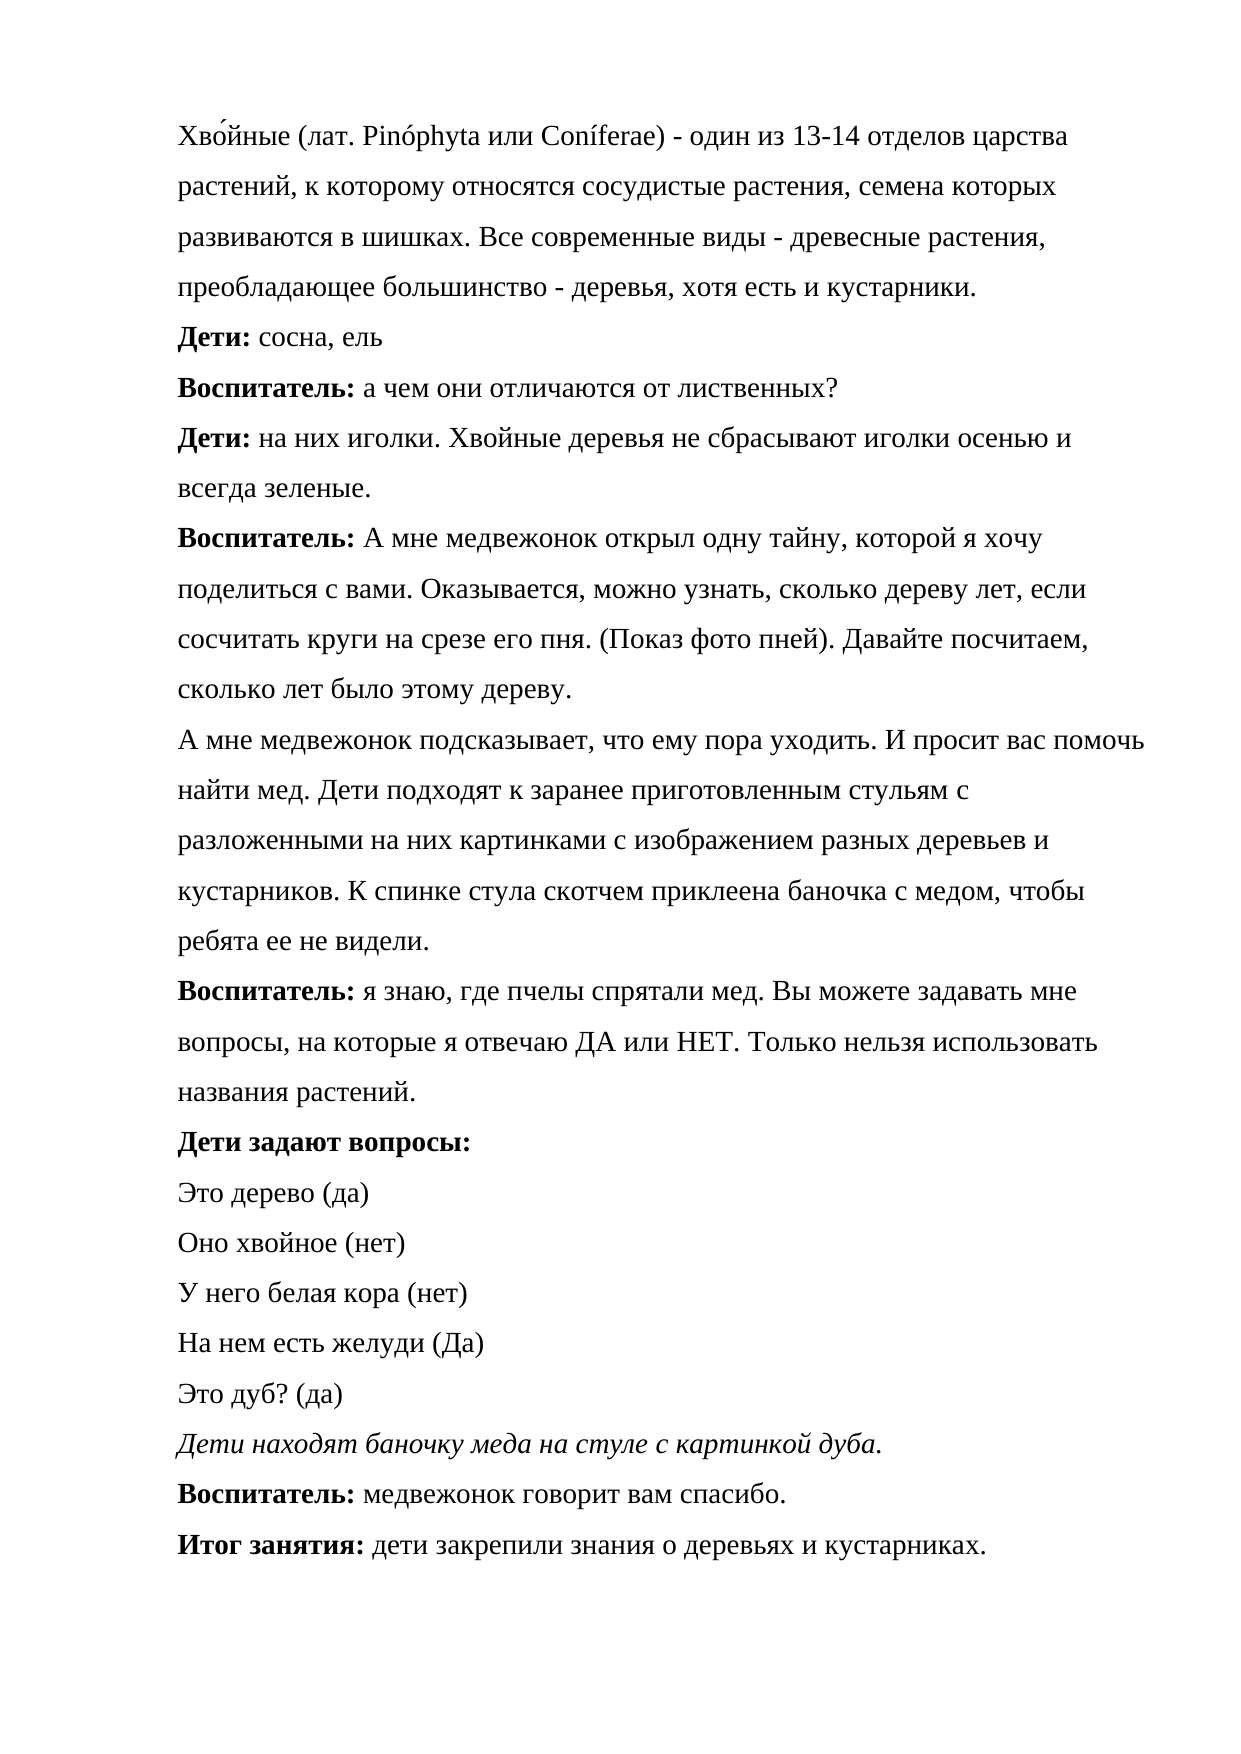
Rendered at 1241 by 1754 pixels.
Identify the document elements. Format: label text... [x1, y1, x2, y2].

text Оно хвойное (нет) [177, 1225, 1152, 1258]
text На нем есть желуди (Да) [177, 1326, 1152, 1359]
text Дети: сосна, ель [177, 319, 1152, 353]
text Воспитатель: я знаю, где пчелы спрятали мед. Вы можете задавать мне вопросы, на которые я отвечаю ДА или НЕТ. Только нельзя использовать названия растений. [177, 973, 1152, 1108]
text Это дерево (да) [177, 1175, 1152, 1208]
text Дети: на них иголки. Хвойные деревья не сбрасывают иголки осенью и всегда зеленые. [177, 420, 1152, 504]
text Воспитатель: медвежонок говорит вам спасибо. [177, 1477, 1152, 1510]
text Дети задают вопросы: [177, 1124, 1152, 1158]
text Итог занятия: дети закрепили знания о деревьях и кустарниках. [177, 1527, 1152, 1560]
text У него белая кора (нет) [177, 1275, 1152, 1309]
text Хво́йные (лат. Pinóphyta или Coníferae) - один из 13-14 отделов царства растений, к которому относятся сосудистые растения, семена которых развиваются в шишках. Все современные виды - древесные растения, преобладающее большинство - деревья, хотя есть и кустарники. [177, 118, 1152, 303]
text Воспитатель: А мне медвежонок открыл одну тайну, которой я хочу поделиться с вами. Оказывается, можно узнать, сколько дереву лет, если сосчитать круги на срезе его пня. (Показ фото пней). Давайте посчитаем, сколько лет было этому дереву. [177, 521, 1152, 705]
text Воспитатель: а чем они отличаются от лиственных? [177, 370, 1152, 403]
text Дети находят баночку меда на стуле с картинкой дуба. [177, 1426, 1152, 1460]
text А мне медвежонок подсказывает, что ему пора уходить. И просит вас помочь найти мед. Дети подходят к заранее приготовленным стульям с разложенными на них картинками с изображением разных деревьев и кустарников. К спинке стула скотчем приклеена баночка с медом, чтобы ребята ее не видели. [177, 722, 1152, 957]
text Это дуб? (да) [177, 1376, 1152, 1409]
